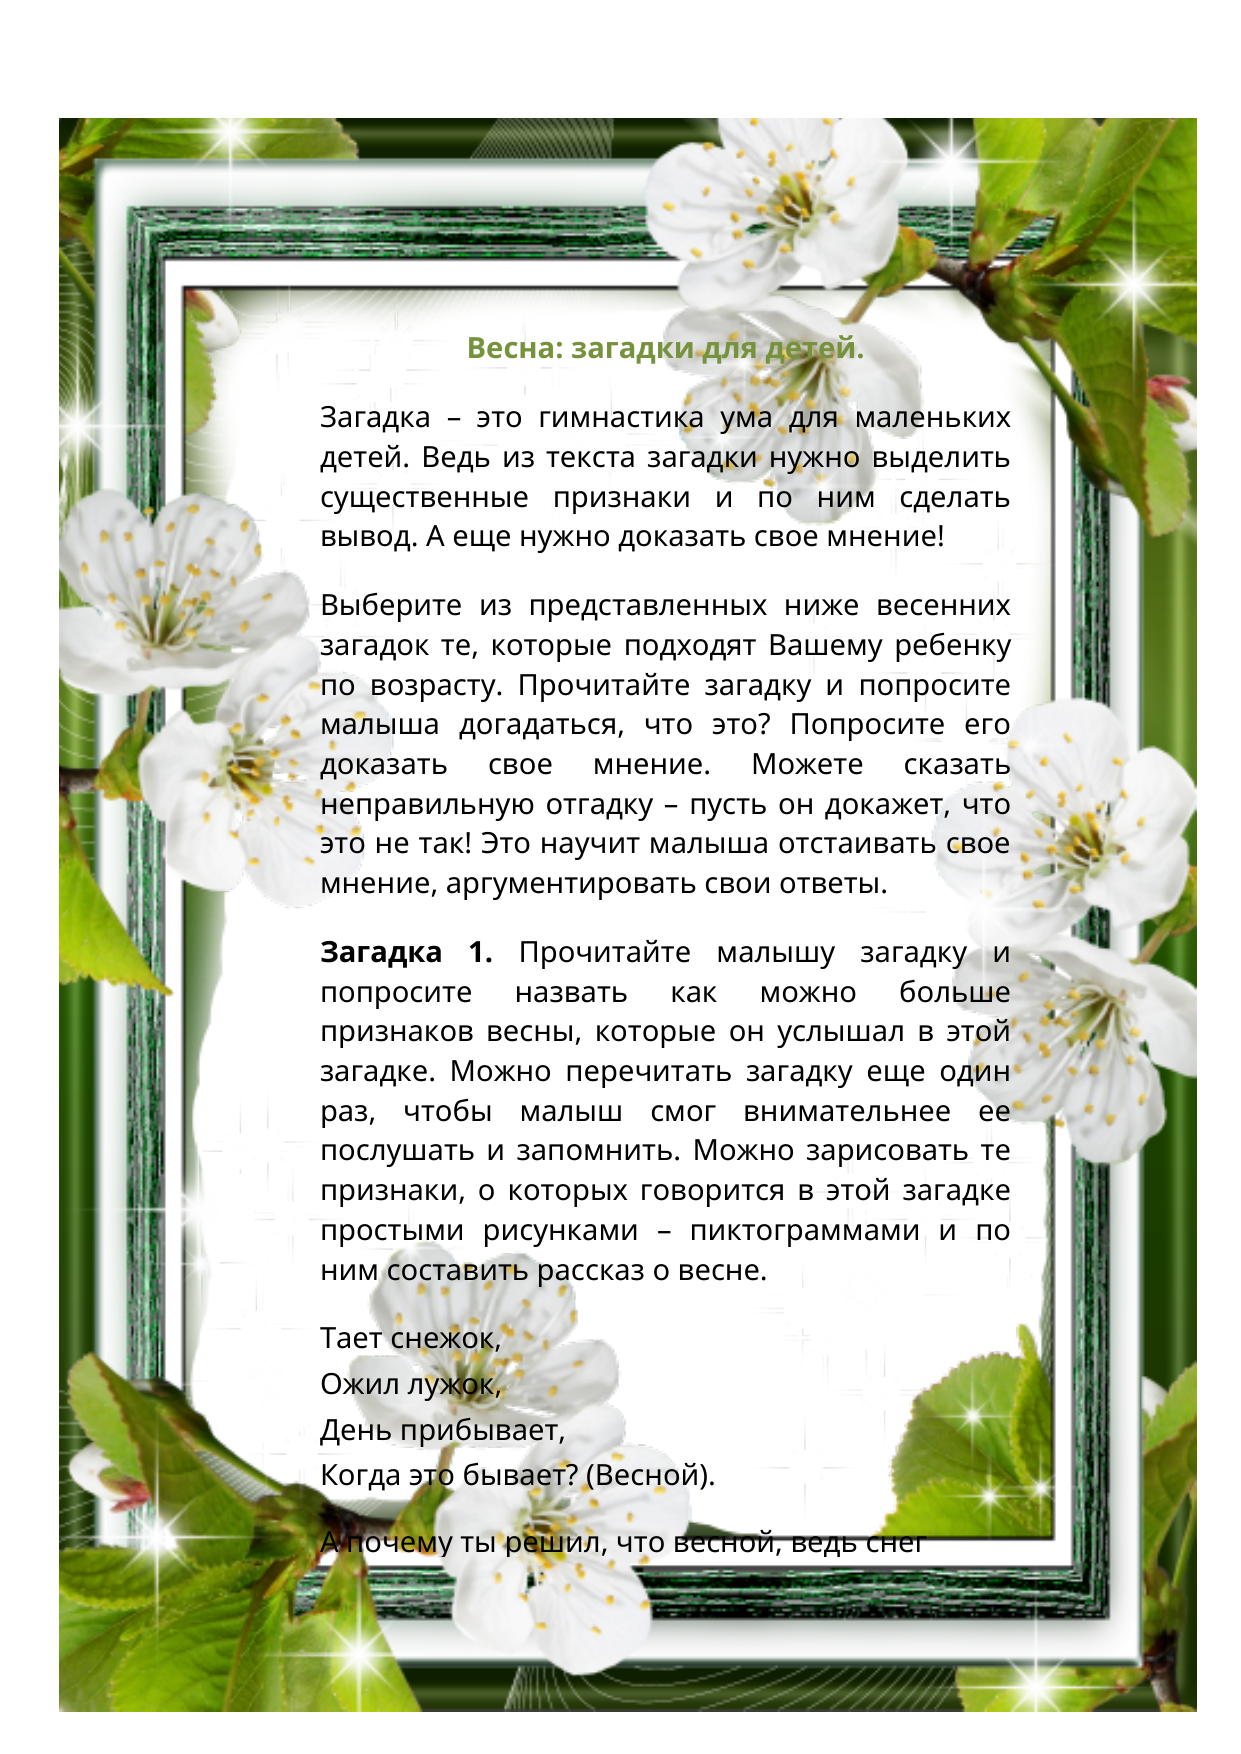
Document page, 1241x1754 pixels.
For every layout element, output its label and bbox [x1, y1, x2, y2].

picture [59, 118, 1197, 1712]
